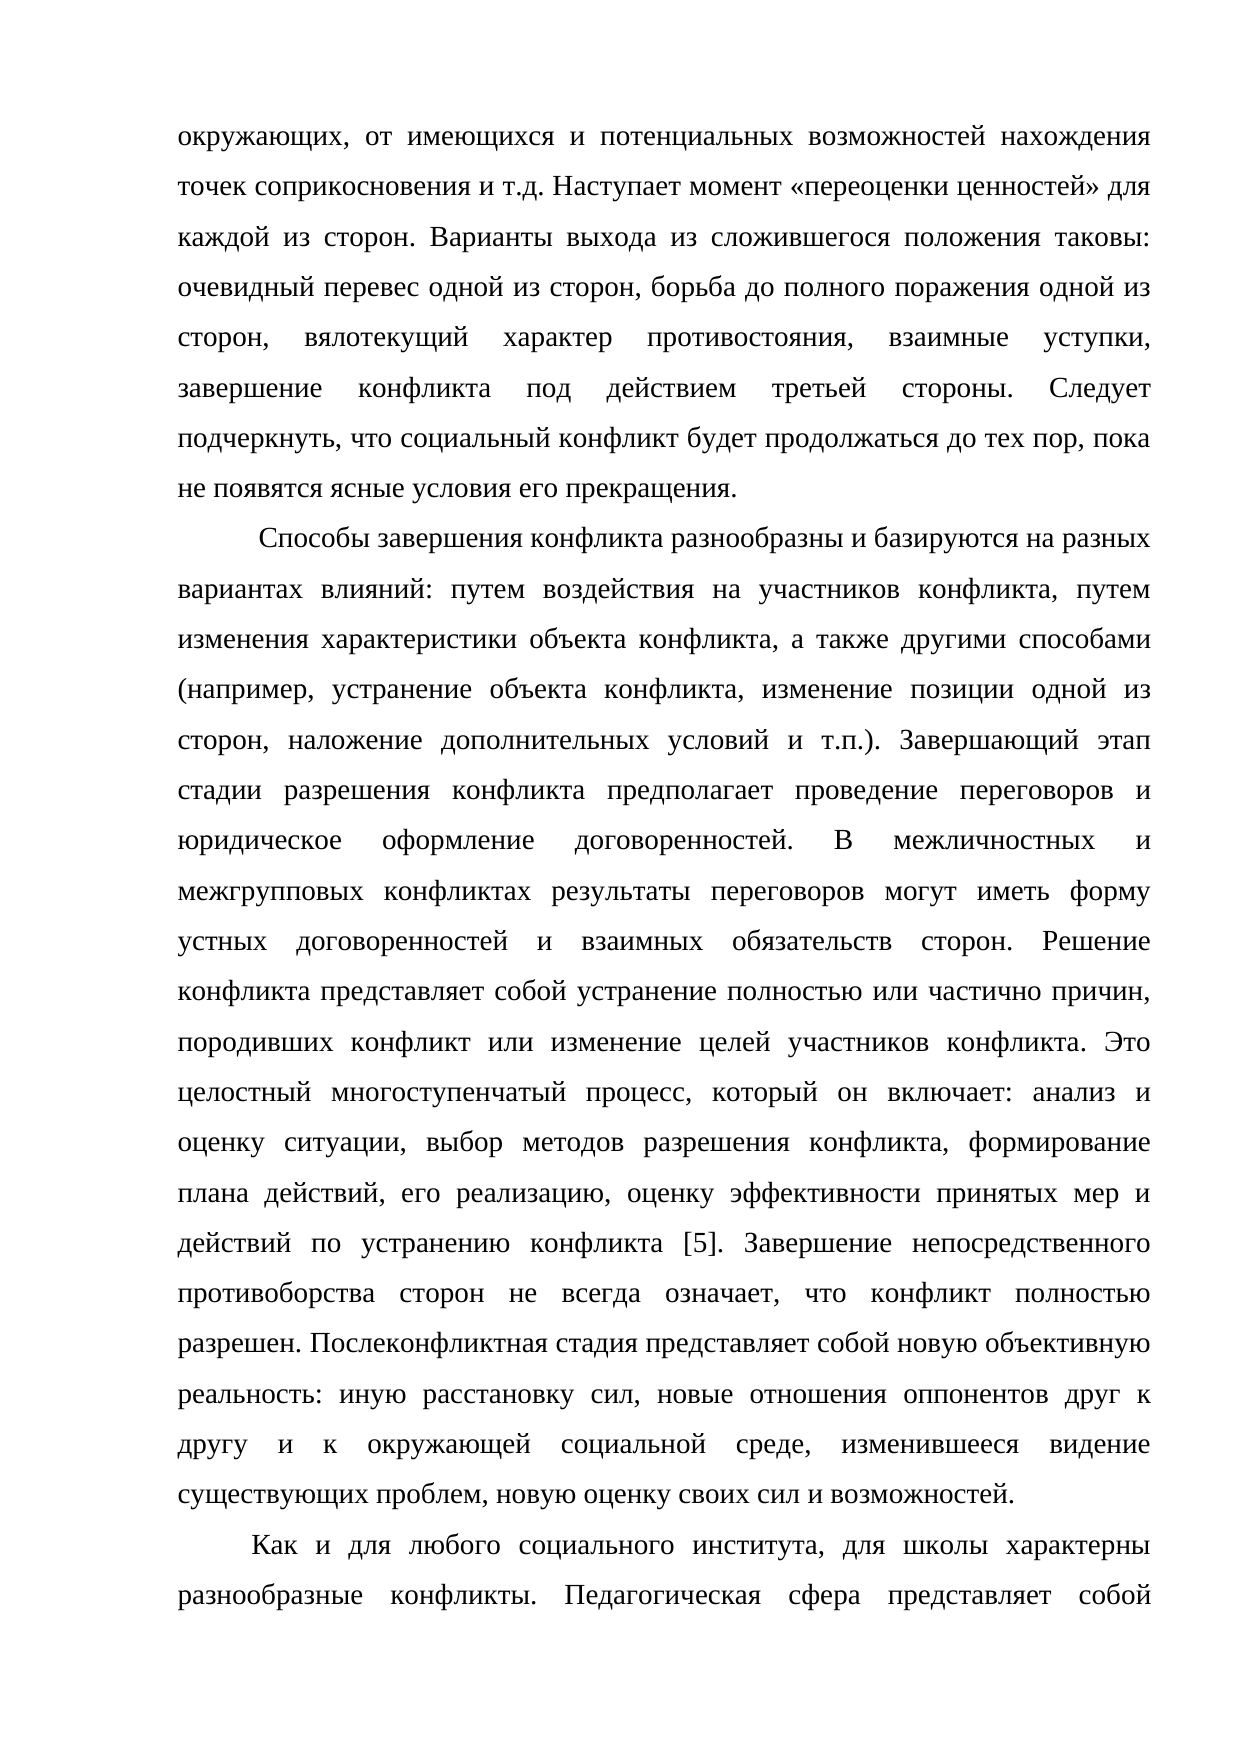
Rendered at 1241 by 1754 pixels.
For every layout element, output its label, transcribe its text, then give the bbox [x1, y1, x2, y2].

text Способы завершения конфликта разнообразны и базируются на разных вариантах влияний: путем воздействия на участников конфликта, путем изменения характеристики объекта конфликта, а также другими способами (например, устранение объекта конфликта, изменение позиции одной из сторон, наложение дополнительных условий и т.п.). Завершающий этап стадии разрешения конфликта предполагает проведение переговоров и юридическое оформление договоренностей. В межличностных и межгрупповых конфликтах результаты переговоров могут иметь форму устных договоренностей и взаимных обязательств сторон. Решение конфликта представляет собой устранение полностью или частично причин, породивших конфликт или изменение целей участников конфликта. Это целостный многоступенчатый процесс, который он включает: анализ и оценку ситуации, выбор методов разрешения конфликта, формирование плана действий, его реализацию, оценку эффективности принятых мер и действий по устранению конфликта [5]. Завершение непосредственного противоборства сторон не всегда означает, что конфликт полностью разрешен. Послеконфликтная стадия представляет собой новую объективную реальность: иную расстановку сил, новые отношения оппонентов друг к другу и к окружающей социальной среде, изменившееся видение существующих проблем, новую оценку своих сил и возможностей. [177, 521, 1152, 1510]
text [177, 1527, 1152, 1611]
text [177, 118, 1152, 504]
